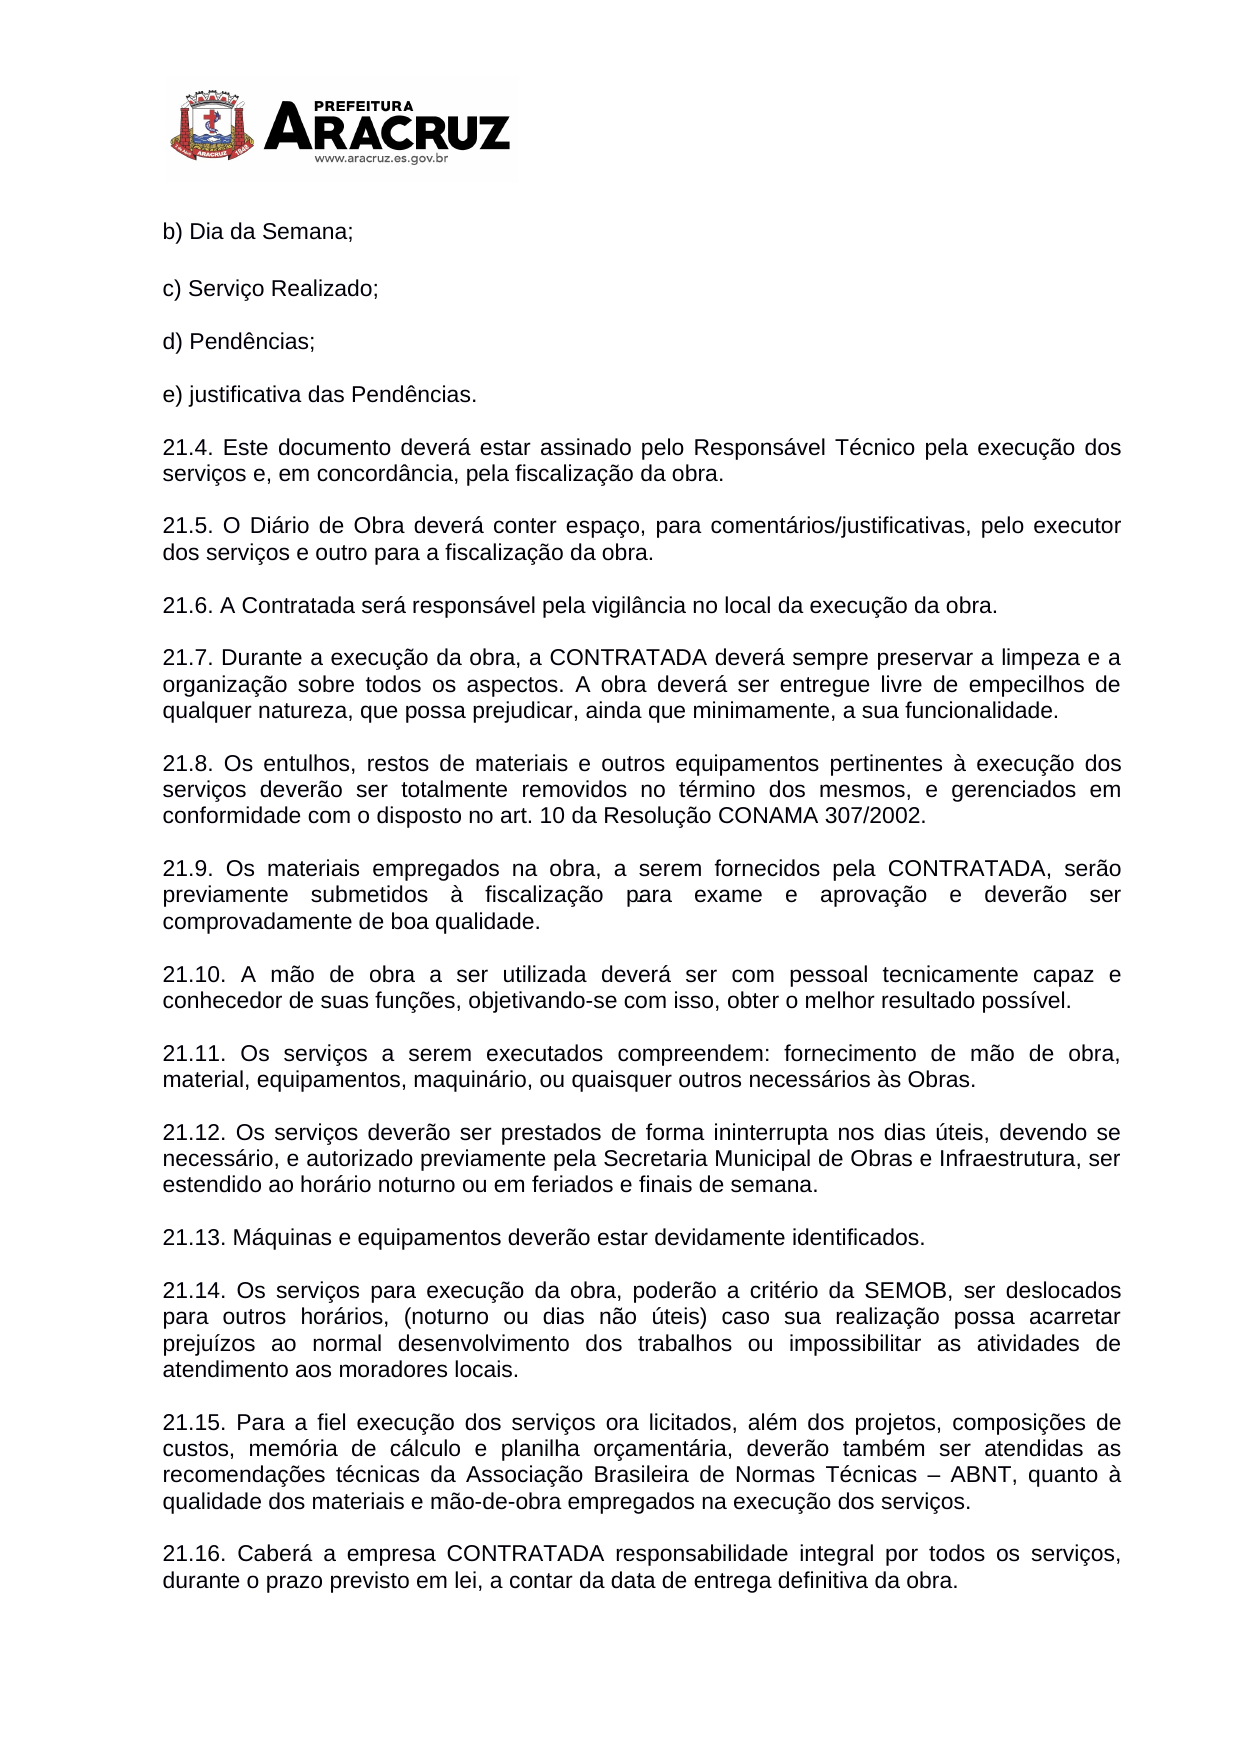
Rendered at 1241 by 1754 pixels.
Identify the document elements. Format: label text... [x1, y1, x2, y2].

picture [166, 76, 519, 183]
text 21.15. Para a fiel execução dos serviços ora licitados, além dos projetos, composições de custos, memória de cálculo e planilha orçamentária, deverão também ser atendidas as recomendações técnicas da Associação Brasileira de Normas Técnicas – ABNT, quanto à qualidade dos materiais e mão-de-obra empregados na execução dos serviços. [162, 1408, 1122, 1514]
text b) Dia da Semana; [162, 218, 1122, 244]
text 21.11. Os serviços a serem executados compreendem: fornecimento de mão de obra, material, equipamentos, maquinário, ou quaisquer outros necessários às Obras. [162, 1039, 1122, 1092]
text 21.4. Este documento deverá estar assinado pelo Responsável Técnico pela execução dos serviços e, em concordância, pela fiscalização da obra. [162, 433, 1122, 486]
text 21.13. Máquinas e equipamentos deverão estar devidamente identificados. [162, 1224, 1122, 1250]
text d) Pendências; [162, 328, 1122, 354]
text c) Serviço Realizado; [162, 275, 1122, 302]
text 21.7. Durante a execução da obra, a CONTRATADA deverá sempre preservar a limpeza e a organização sobre todos os aspectos. A obra deverá ser entregue livre de empecilhos de qualquer natureza, que possa prejudicar, ainda que minimamente, a sua funcionalidade. [162, 644, 1122, 723]
text 21.14. Os serviços para execução da obra, poderão a critério da SEMOB, ser deslocados para outros horários, (noturno ou dias não úteis) caso sua realização possa acarretar prejuízos ao normal desenvolvimento dos trabalhos ou impossibilitar as atividades de atendimento aos moradores locais. [162, 1277, 1122, 1382]
text 21.8. Os entulhos, restos de materiais e outros equipamentos pertinentes à execução dos serviços deverão ser totalmente removidos no término dos mesmos, e gerenciados em conformidade com o disposto no art. 10 da Resolução CONAMA 307/2002. [162, 750, 1122, 829]
text 21.12. Os serviços deverão ser prestados de forma ininterrupta nos dias úteis, devendo se necessário, e autorizado previamente pela Secretaria Municipal de Obras e Infraestrutura, ser estendido ao horário noturno ou em feriados e finais de semana. [162, 1119, 1122, 1198]
text e) justificativa das Pendências. [162, 381, 1122, 407]
text 21.6. A Contratada será responsável pela vigilância no local da execução da obra. [162, 592, 1122, 618]
text 21.16. Caberá a empresa CONTRATADA responsabilidade integral por todos os serviços, durante o prazo previsto em lei, a contar da data de entrega definitiva da obra. [162, 1540, 1122, 1593]
text 21.10. A mão de obra a ser utilizada deverá ser com pessoal tecnicamente capaz e conhecedor de suas funções, objetivando-se com isso, obter o melhor resultado possível. [162, 961, 1122, 1013]
text 21.9. Os materiais empregados na obra, a serem fornecidos pela CONTRATADA, serão previamente submetidos à fiscalização para exame e aprovação e deverão ser comprovadamente de boa qualidade. [162, 855, 1122, 934]
text 21.5. O Diário de Obra deverá conter espaço, para comentários/justificativas, pelo executor dos serviços e outro para a fiscalização da obra. [162, 512, 1122, 565]
